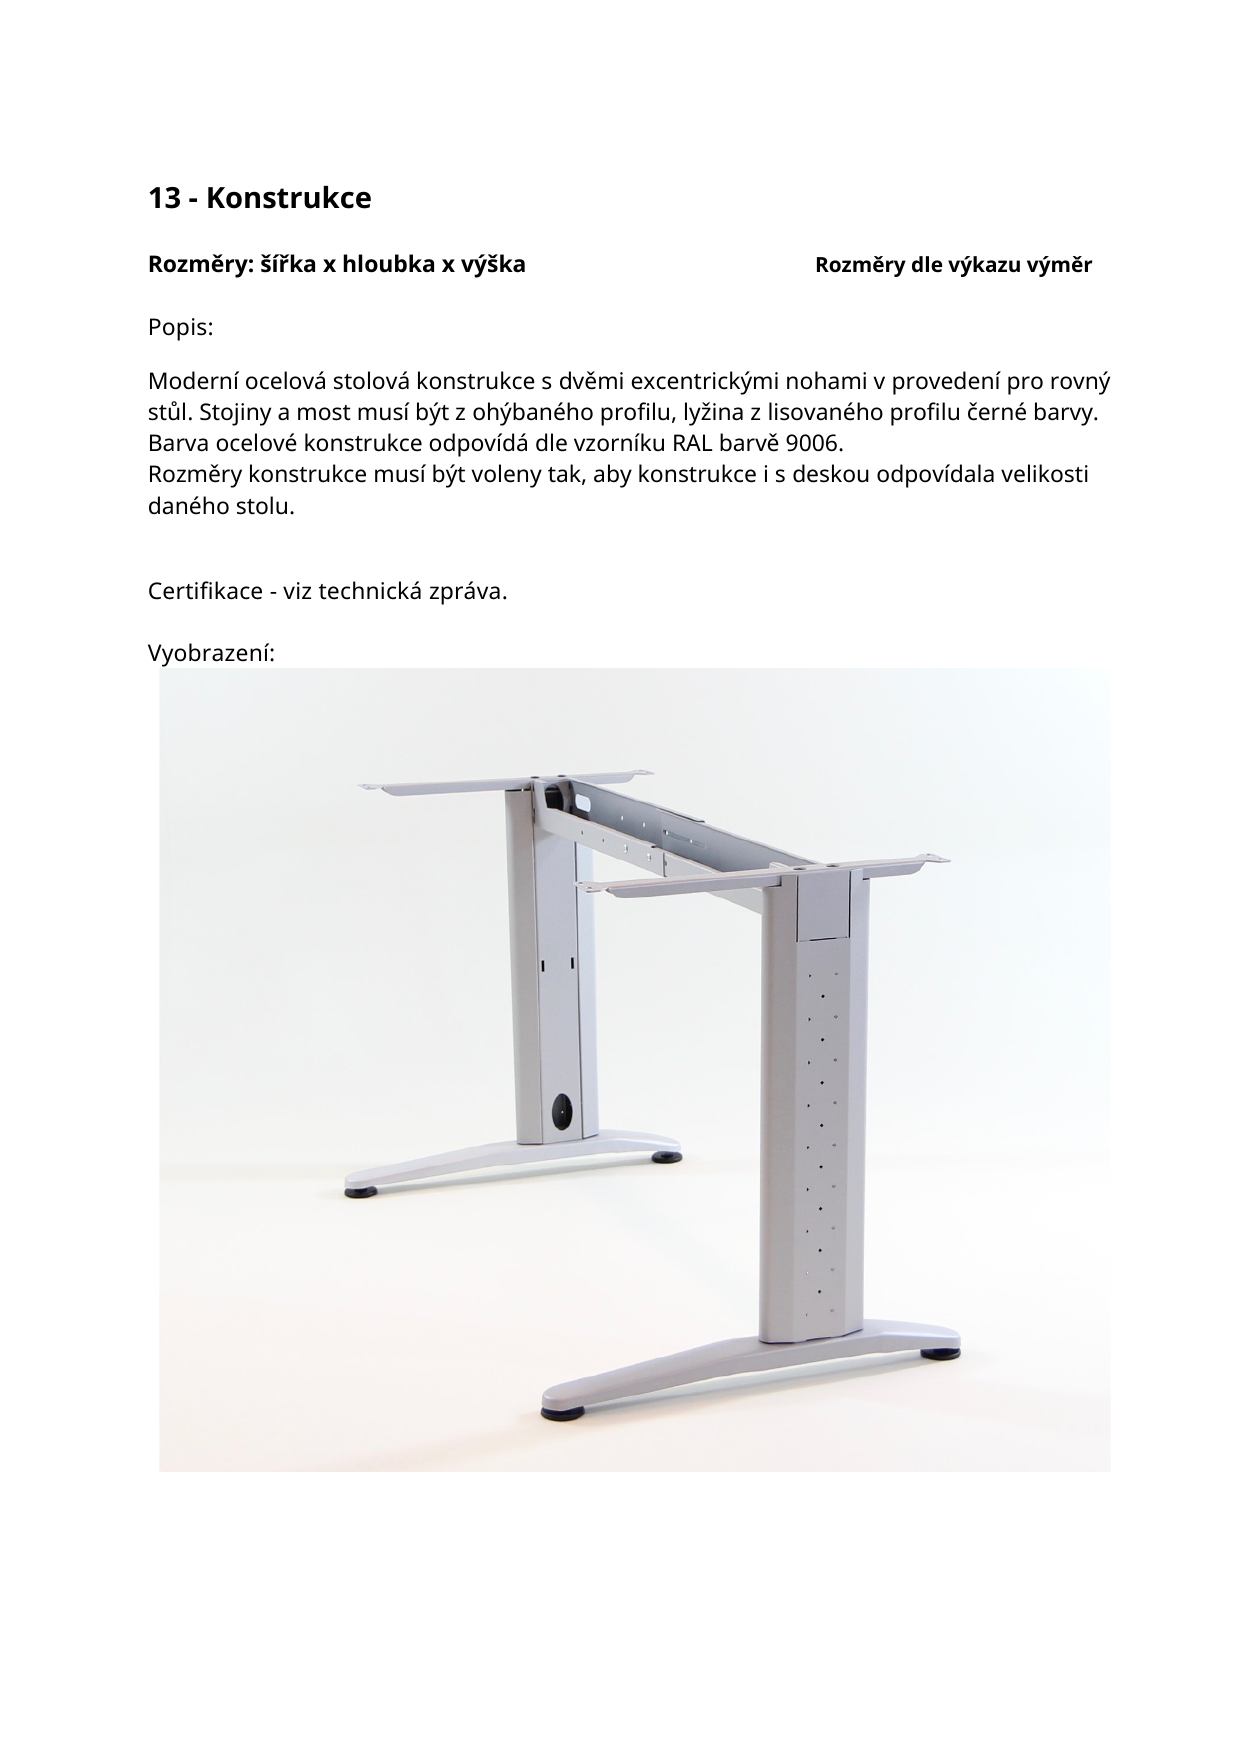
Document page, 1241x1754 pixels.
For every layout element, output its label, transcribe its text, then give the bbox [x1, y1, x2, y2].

text Popis: N-PS [148, 311, 1122, 342]
text Rozměry konstrukce musí být voleny tak, aby konstrukce i s deskou odpovídala velikosti daného stolu. [148, 458, 1122, 521]
text Moderní ocelová stolová konstrukce s dvěmi excentrickými nohami v provedení pro rovný stůl. Stojiny a most musí být z ohýbaného profilu, lyžina z lisovaného profilu černé barvy. Barva ocelové konstrukce odpovídá dle vzorníku RAL barvě 9006. [148, 364, 1122, 458]
text Rozměry: šířka x hloubka x výška Rozměry dle výkazu výměr [148, 248, 1122, 279]
text Vyobrazení: [148, 637, 1122, 668]
picture [159, 668, 1111, 1472]
text 13 - Konstrukce [148, 177, 1122, 217]
text Certifikace - viz technická zpráva. [148, 575, 1122, 606]
